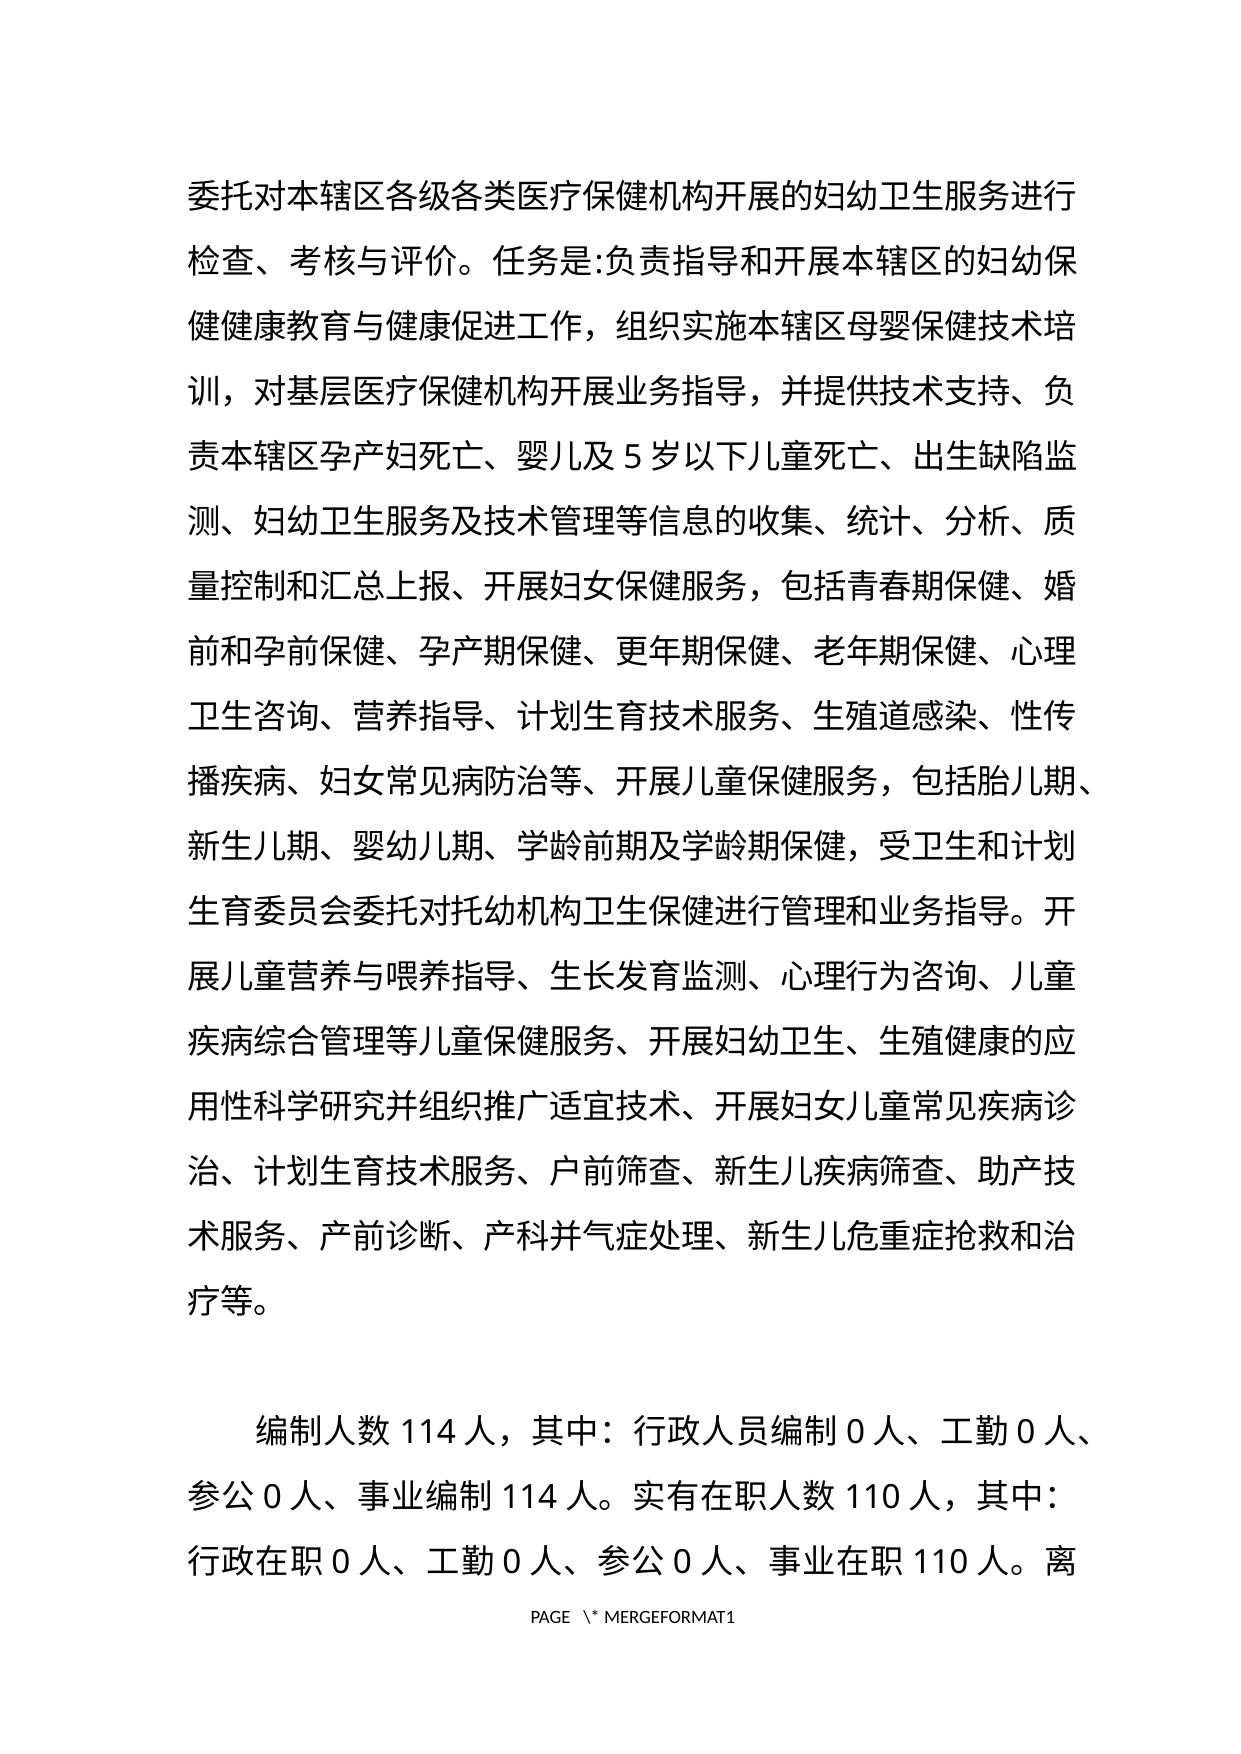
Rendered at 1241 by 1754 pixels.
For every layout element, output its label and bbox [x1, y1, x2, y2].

text [187, 162, 1078, 1592]
